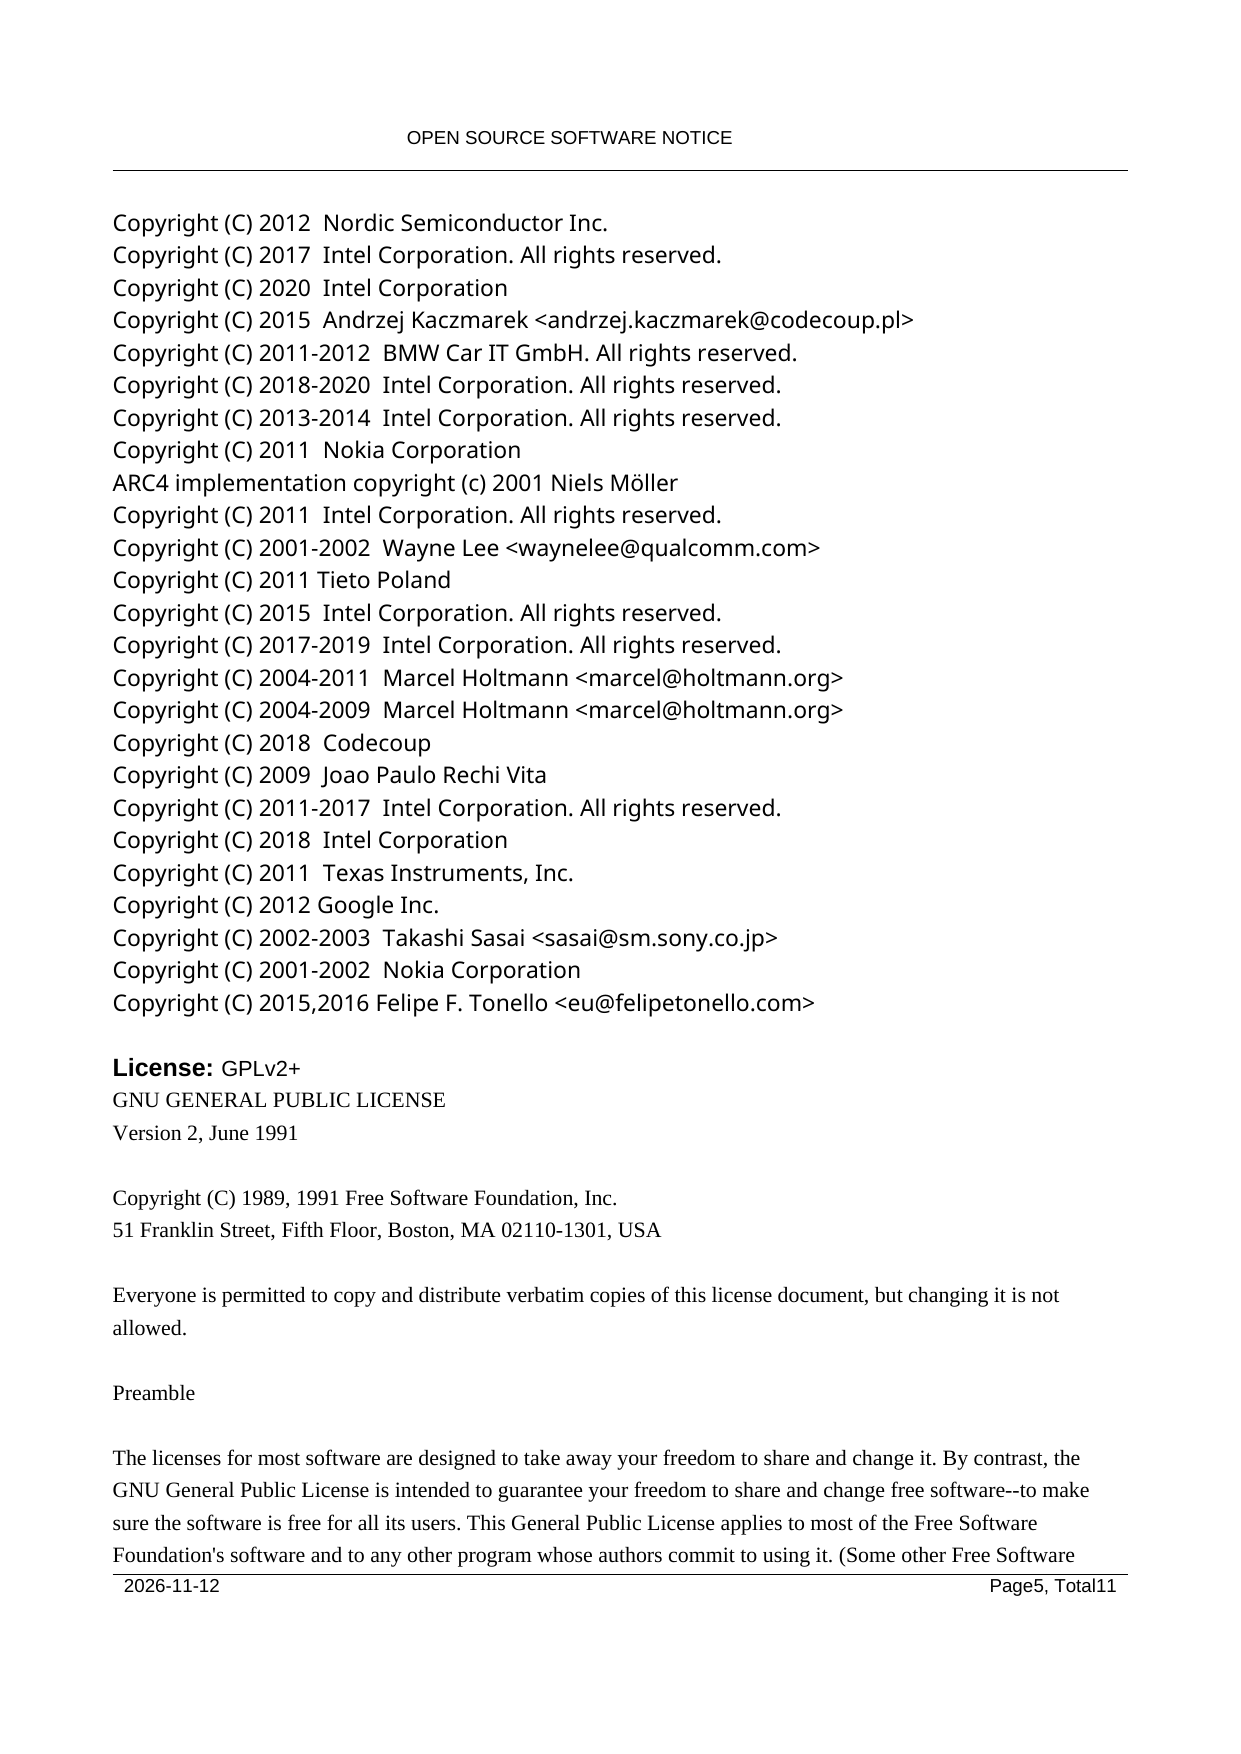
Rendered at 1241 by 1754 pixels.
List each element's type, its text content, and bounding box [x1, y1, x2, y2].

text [112, 206, 1128, 1051]
text License: GPLv2+ [112, 1051, 1128, 1084]
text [112, 1084, 1128, 1571]
